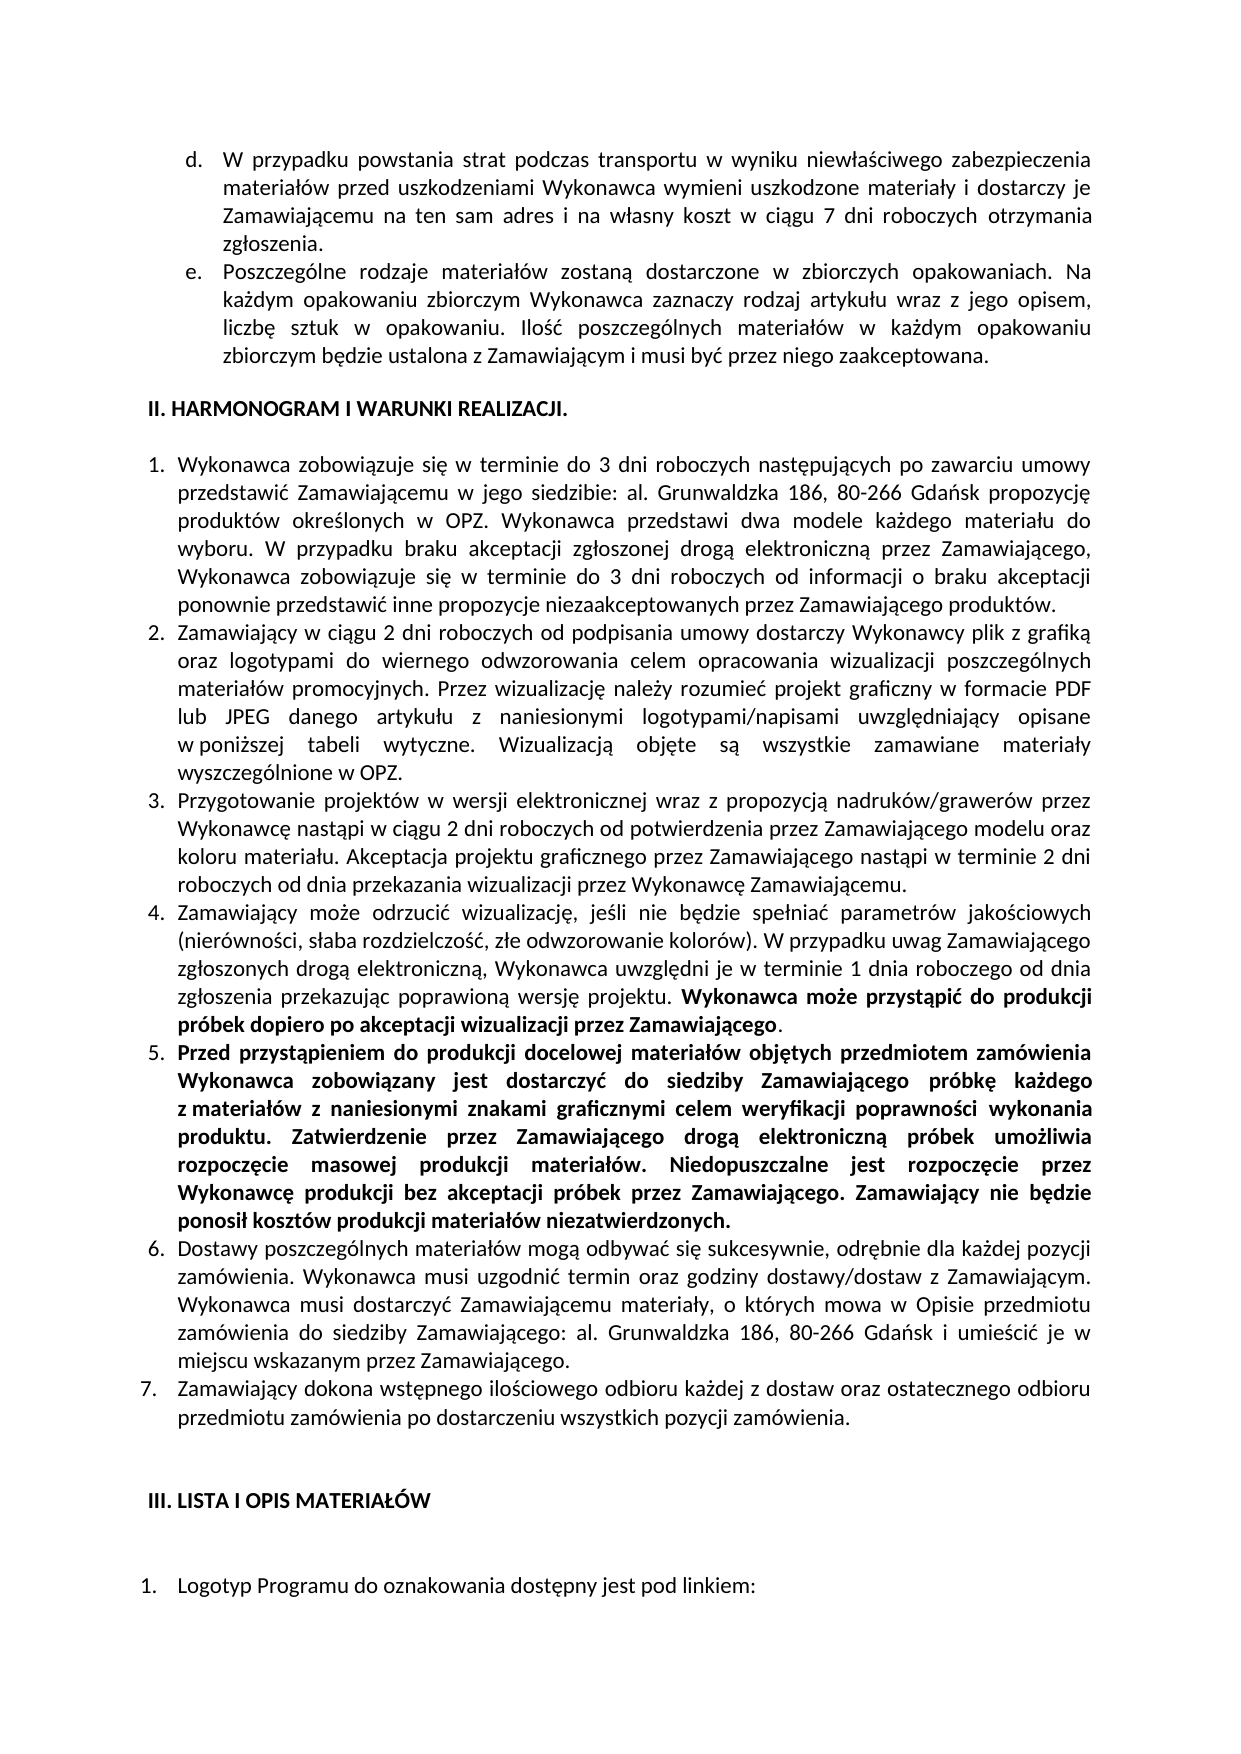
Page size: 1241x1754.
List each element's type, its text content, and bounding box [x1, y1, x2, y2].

text II. HARMONOGRAM I WARUNKI REALIZACJI. [148, 394, 1093, 422]
list Przed przystąpieniem do produkcji docelowej materiałów objętych przedmiotem zamówienia Wykonawca zobowiązany jest dostarczyć do siedziby Zamawiającego próbkę każdego z materiałów z naniesionymi znakami graficznymi celem weryfikacji poprawności wykonania produktu. Zatwierdzenie przez Zamawiającego drogą elektroniczną próbek umożliwia rozpoczęcie masowej produkcji materiałów. Niedopuszczalne jest rozpoczęcie przez Wykonawcę produkcji bez akceptacji próbek przez Zamawiającego. Zamawiający nie będzie ponosił kosztów produkcji materiałów niezatwierdzonych. [148, 1038, 1093, 1234]
list Poszczególne rodzaje materiałów zostaną dostarczone w zbiorczych opakowaniach. Na każdym opakowaniu zbiorczym Wykonawca zaznaczy rodzaj artykułu wraz z jego opisem, liczbę sztuk w opakowaniu. Ilość poszczególnych materiałów w każdym opakowaniu zbiorczym będzie ustalona z Zamawiającym i musi być przez niego zaakceptowana. [185, 257, 1093, 369]
list Logotyp Programu do oznakowania dostępny jest pod linkiem: [140, 1571, 1093, 1599]
list Zamawiający w ciągu 2 dni roboczych od podpisania umowy dostarczy Wykonawcy plik z grafiką oraz logotypami do wiernego odwzorowania celem opracowania wizualizacji poszczególnych materiałów promocyjnych. Przez wizualizację należy rozumieć projekt graficzny w formacie PDF lub JPEG danego artykułu z naniesionymi logotypami/napisami uwzględniający opisane w poniższej tabeli wytyczne. Wizualizacją objęte są wszystkie zamawiane materiały wyszczególnione w OPZ. [148, 618, 1093, 786]
text III. LISTA I OPIS MATERIAŁÓW [148, 1487, 1093, 1515]
list Wykonawca zobowiązuje się w terminie do 3 dni roboczych następujących po zawarciu umowy przedstawić Zamawiającemu w jego siedzibie: al. Grunwaldzka 186, 80-266 Gdańsk propozycję produktów określonych w OPZ. Wykonawca przedstawi dwa modele każdego materiału do wyboru. W przypadku braku akceptacji zgłoszonej drogą elektroniczną przez Zamawiającego, Wykonawca zobowiązuje się w terminie do 3 dni roboczych od informacji o braku akceptacji ponownie przedstawić inne propozycje niezaakceptowanych przez Zamawiającego produktów. [148, 450, 1093, 618]
list W przypadku powstania strat podczas transportu w wyniku niewłaściwego zabezpieczenia materiałów przed uszkodzeniami Wykonawca wymieni uszkodzone materiały i dostarczy je Zamawiającemu na ten sam adres i na własny koszt w ciągu 7 dni roboczych otrzymania zgłoszenia. [185, 145, 1093, 257]
list Przygotowanie projektów w wersji elektronicznej wraz z propozycją nadruków/grawerów przez Wykonawcę nastąpi w ciągu 2 dni roboczych od potwierdzenia przez Zamawiającego modelu oraz koloru materiału. Akceptacja projektu graficznego przez Zamawiającego nastąpi w terminie 2 dni roboczych od dnia przekazania wizualizacji przez Wykonawcę Zamawiającemu. [148, 786, 1093, 898]
list Dostawy poszczególnych materiałów mogą odbywać się sukcesywnie, odrębnie dla każdej pozycji zamówienia. Wykonawca musi uzgodnić termin oraz godziny dostawy/dostaw z Zamawiającym. Wykonawca musi dostarczyć Zamawiającemu materiały, o których mowa w Opisie przedmiotu zamówienia do siedziby Zamawiającego: al. Grunwaldzka 186, 80-266 Gdańsk i umieścić je w miejscu wskazanym przez Zamawiającego. [148, 1234, 1093, 1374]
list Zamawiający dokona wstępnego ilościowego odbioru każdej z dostaw oraz ostatecznego odbioru przedmiotu zamówienia po dostarczeniu wszystkich pozycji zamówienia. [140, 1374, 1093, 1431]
list Zamawiający może odrzucić wizualizację, jeśli nie będzie spełniać parametrów jakościowych (nierówności, słaba rozdzielczość, złe odwzorowanie kolorów). W przypadku uwag Zamawiającego zgłoszonych drogą elektroniczną, Wykonawca uwzględni je w terminie 1 dnia roboczego od dnia zgłoszenia przekazując poprawioną wersję projektu. Wykonawca może przystąpić do produkcji próbek dopiero po akceptacji wizualizacji przez Zamawiającego. [148, 898, 1093, 1038]
